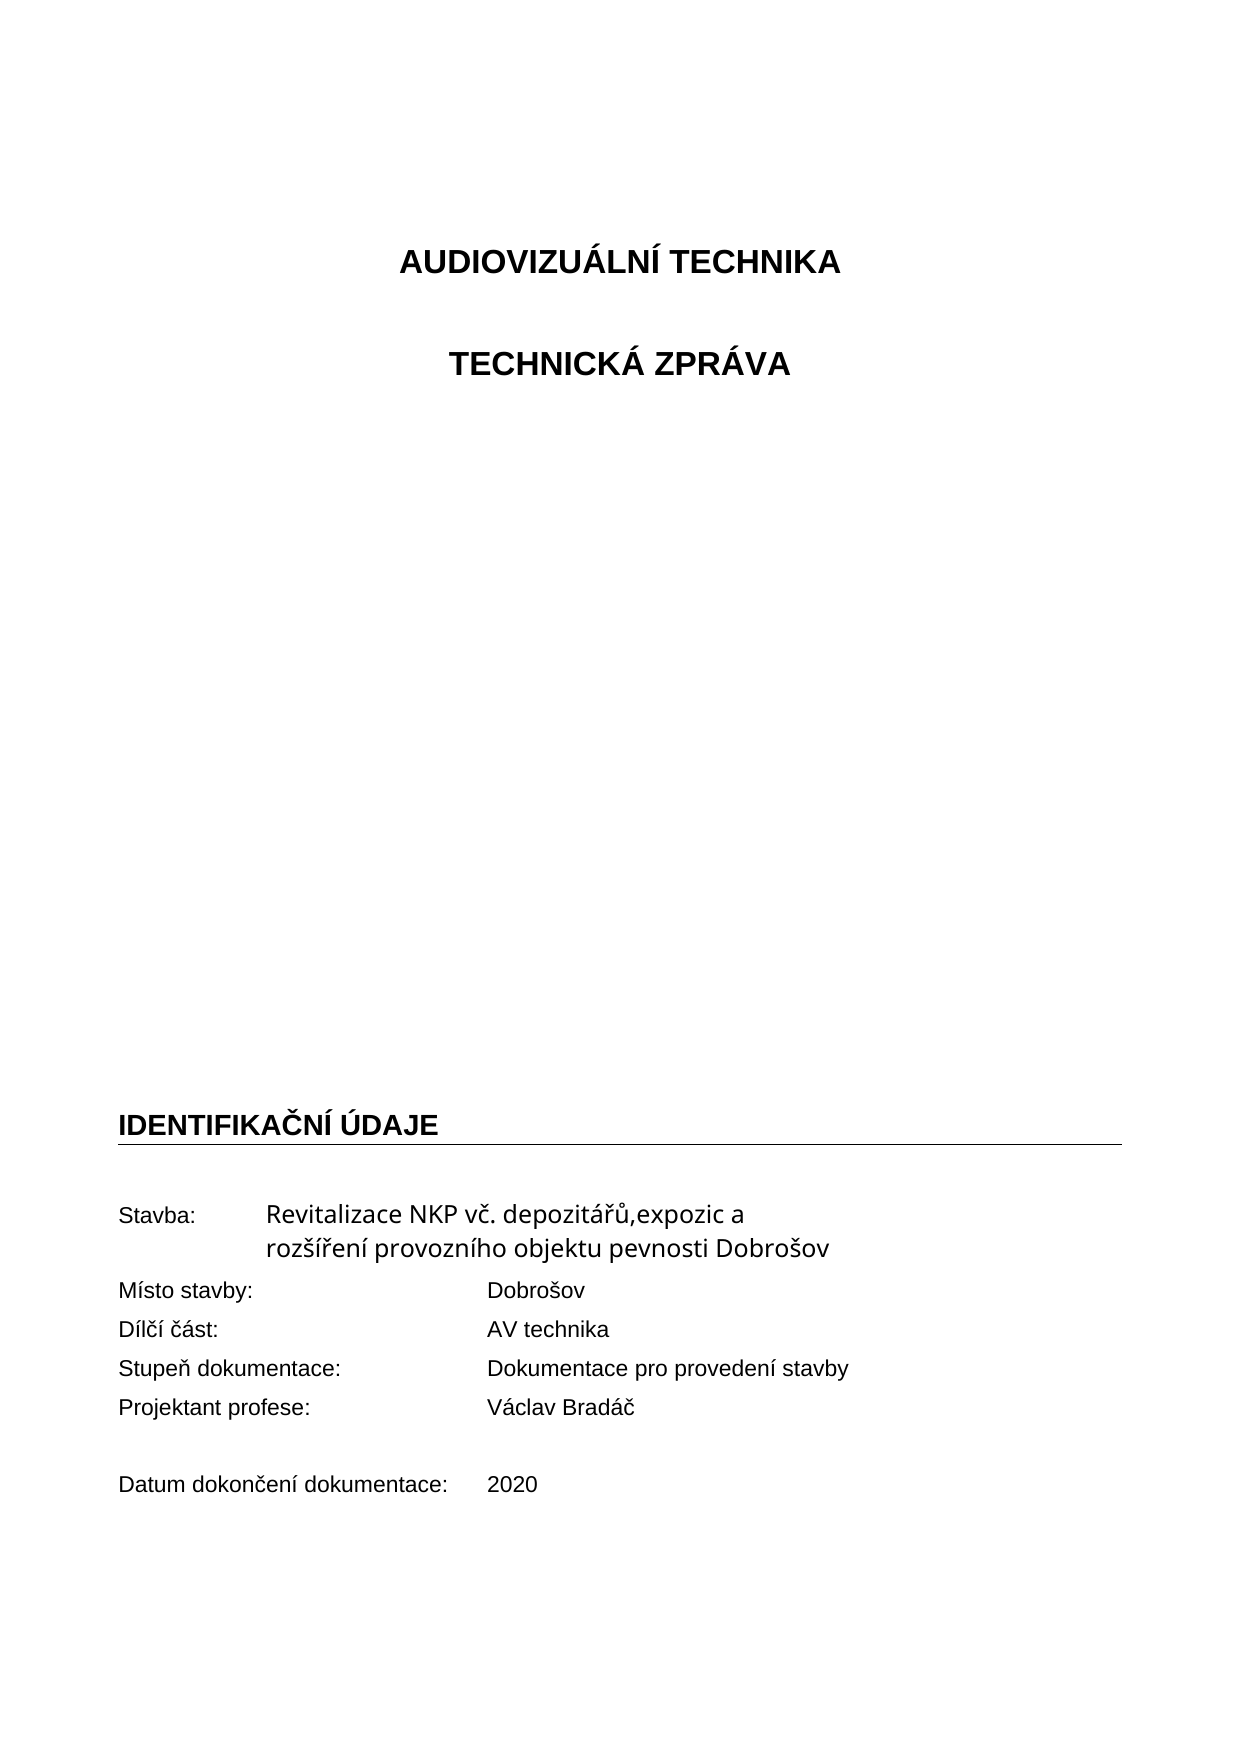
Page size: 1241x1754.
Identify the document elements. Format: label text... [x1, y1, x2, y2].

text Identifikační údaje [118, 1108, 1122, 1144]
text Projektant profese: [118, 1394, 1122, 1420]
text Stavba: Revitalizace NKP vč. depozitářů,expozic a [118, 1196, 1122, 1231]
text Datum dokončení dokumentace: 2020 [118, 1471, 1122, 1498]
text Audiovizuální technika [118, 242, 1122, 280]
text Místo stavby: Dobrošov [118, 1277, 1122, 1303]
text Stupeň dokumentace: Dokumentace pro provedení stavby [118, 1355, 1122, 1381]
text Dílčí část: AV technika [118, 1316, 1122, 1342]
text rozšíření provozního objektu pevnosti Dobrošov [193, 1231, 1122, 1264]
text TECHNICKÁ ZPRÁVA [118, 344, 1122, 382]
